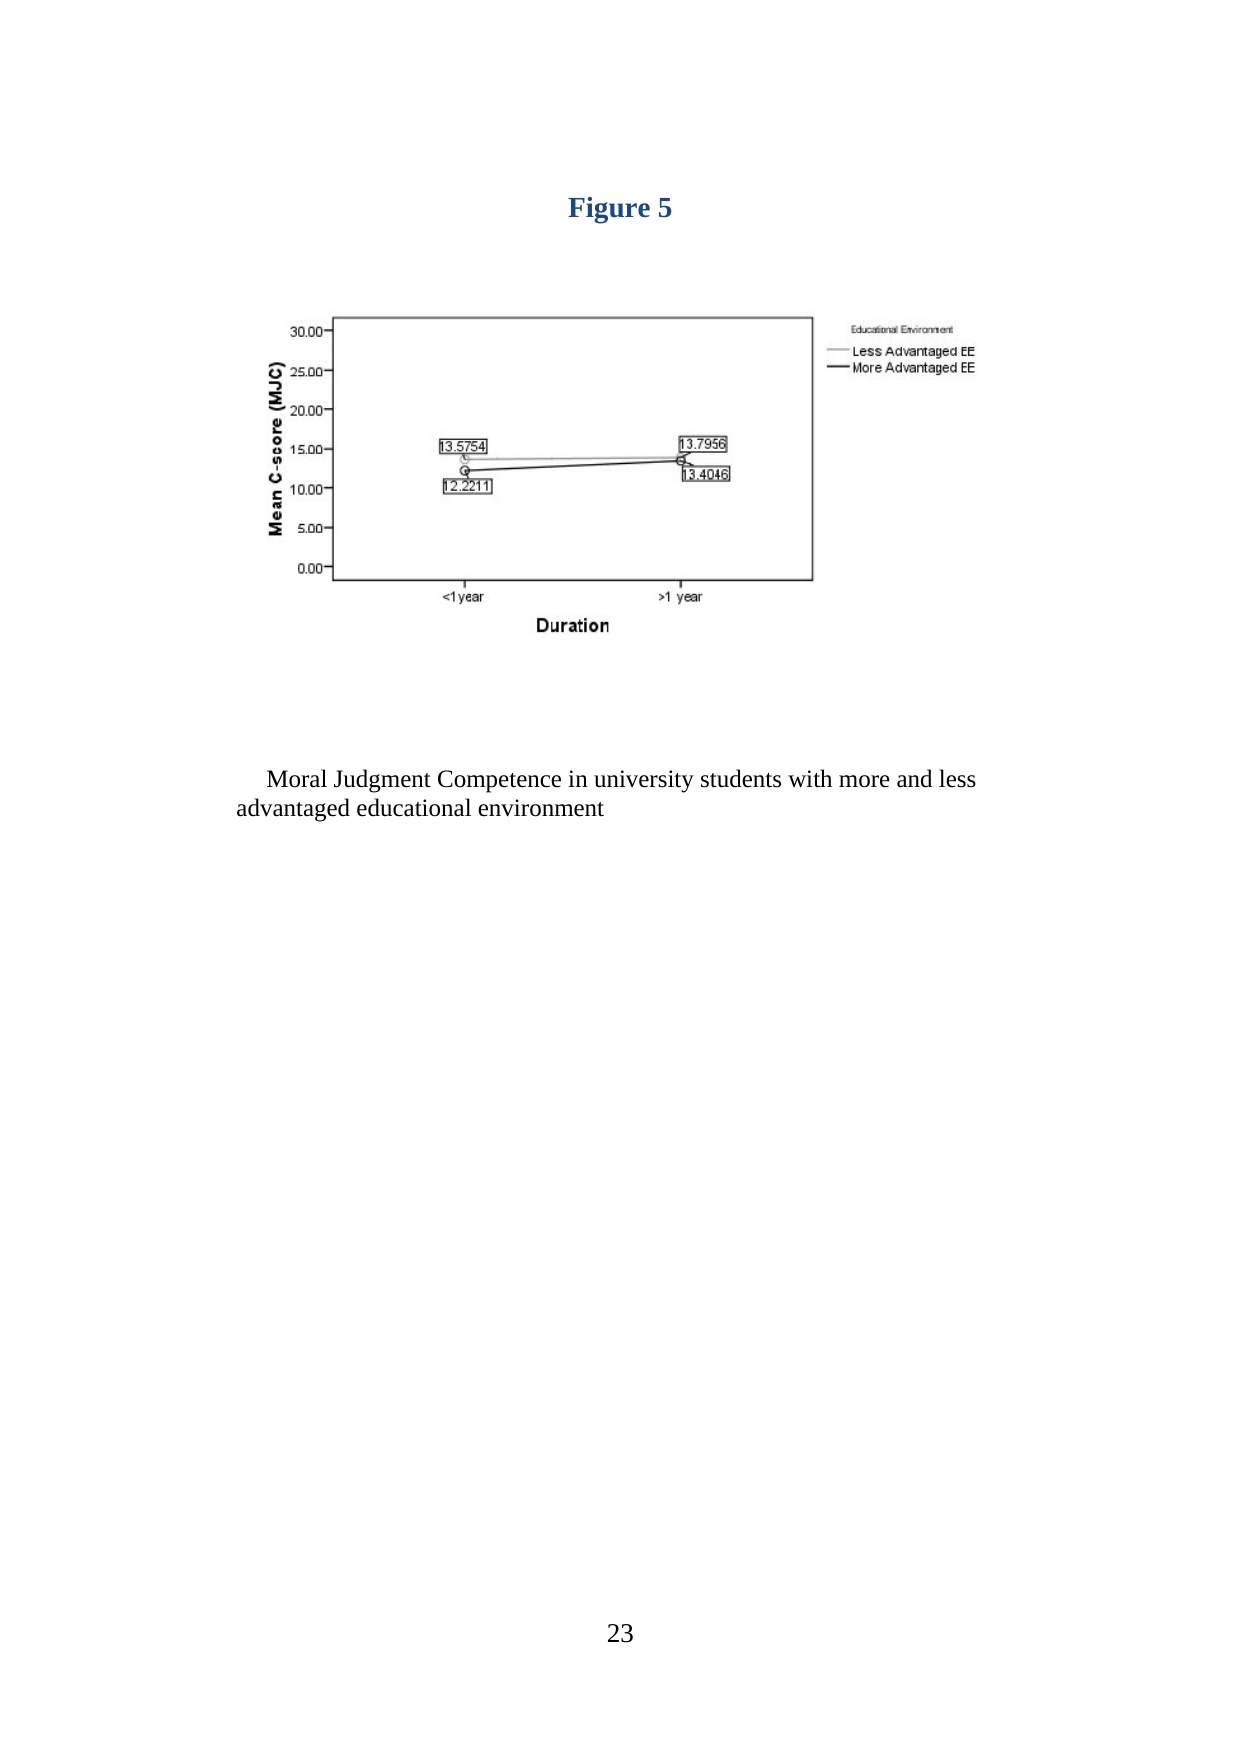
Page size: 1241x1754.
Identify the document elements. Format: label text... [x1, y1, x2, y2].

subtitle Figure 5 [236, 190, 1004, 223]
text Moral Judgment Competence in university students with more and less advantaged educational environment [236, 764, 1004, 822]
picture [236, 309, 1004, 650]
